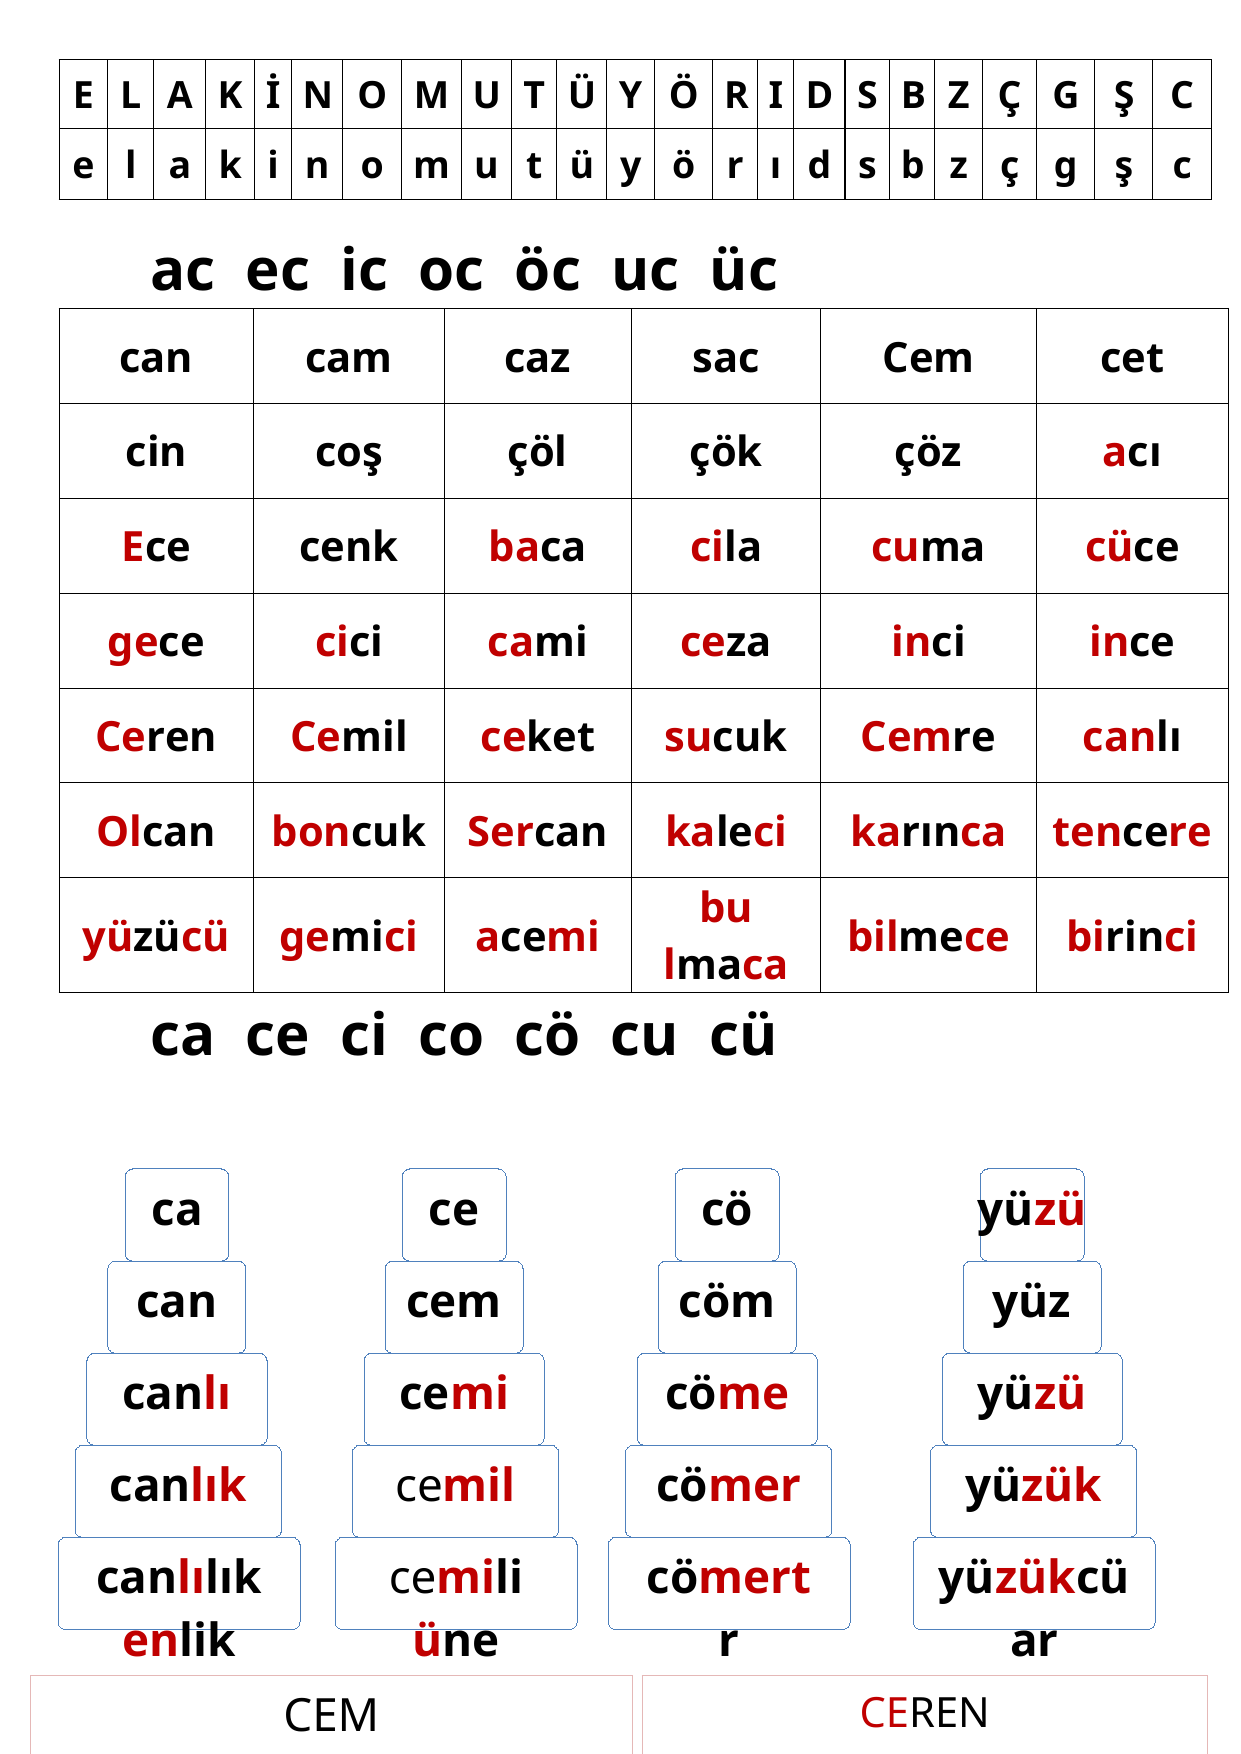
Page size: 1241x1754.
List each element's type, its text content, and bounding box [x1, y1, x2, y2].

table_cell ceza [632, 594, 820, 687]
table_cell z [935, 129, 982, 199]
table_cell gece [60, 594, 253, 687]
table_header Y [607, 60, 654, 128]
table_cell ç [983, 129, 1036, 199]
table_cell çöl [445, 404, 631, 498]
table_header cet [1037, 309, 1228, 403]
text ca ce ci co cö cu cü [59, 993, 1196, 1072]
table_cell inci [821, 594, 1036, 687]
table_cell tencere [1037, 783, 1228, 877]
table_cell o [343, 129, 401, 199]
table_cell sucuk [632, 689, 820, 782]
table_cell coş [254, 404, 444, 498]
table_cell bilmece [821, 878, 1036, 992]
table_header A [154, 60, 205, 128]
table_header E [60, 60, 107, 128]
table_header T [512, 60, 556, 128]
table_header S [846, 60, 889, 128]
table_cell ö [655, 129, 712, 199]
table_header D [794, 60, 844, 128]
table_cell cami [445, 594, 631, 687]
table_cell kaleci [632, 783, 820, 877]
table_cell m [402, 129, 461, 199]
table_cell boncuk [254, 783, 444, 877]
table_cell çöz [821, 404, 1036, 498]
table_cell r [713, 129, 757, 199]
table_cell u [462, 129, 511, 199]
table_header K [206, 60, 254, 128]
table_header I [758, 60, 793, 128]
table_cell a [154, 129, 205, 199]
table_cell ü [557, 129, 606, 199]
table_header M [402, 60, 461, 128]
table_cell gemici [254, 878, 444, 992]
table_header U [462, 60, 511, 128]
table_cell s [846, 129, 889, 199]
table_cell d [794, 129, 844, 199]
text ac ec ic oc öc uc üc [59, 228, 1196, 308]
table_cell karınca [821, 783, 1036, 877]
table_header sac [632, 309, 820, 403]
table_cell Cemil [254, 689, 444, 782]
table_header C [1153, 60, 1211, 128]
table_header İ [255, 60, 291, 128]
table_header Ü [557, 60, 606, 128]
table_cell cici [254, 594, 444, 687]
table_cell çök [632, 404, 820, 498]
table_cell birinci [1037, 878, 1228, 992]
table_cell Olcan [60, 783, 253, 877]
table_cell canlı [1037, 689, 1228, 782]
table_cell cüce [1037, 499, 1228, 592]
table_header Ç [983, 60, 1036, 128]
table_cell t [512, 129, 556, 199]
table_cell Cemre [821, 689, 1036, 782]
table_cell Ceren [60, 689, 253, 782]
table_cell e [60, 129, 107, 199]
table_cell b [890, 129, 934, 199]
table_header Ö [655, 60, 712, 128]
table_header R [713, 60, 757, 128]
table_cell ş [1095, 129, 1152, 199]
table_header Cem [821, 309, 1036, 403]
table_cell ı [758, 129, 793, 199]
table_cell cila [632, 499, 820, 592]
table_cell l [108, 129, 153, 199]
table_cell i [255, 129, 291, 199]
table_cell yüzücü [60, 878, 253, 992]
table_cell Sercan [445, 783, 631, 877]
table_cell ceket [445, 689, 631, 782]
table_cell cenk [254, 499, 444, 592]
table_header Ş [1095, 60, 1152, 128]
table_header cam [254, 309, 444, 403]
table_cell c [1153, 129, 1211, 199]
table_header O [343, 60, 401, 128]
table_header B [890, 60, 934, 128]
table_cell Ece [60, 499, 253, 592]
table_header can [60, 309, 253, 403]
table_header N [292, 60, 342, 128]
table_cell cuma [821, 499, 1036, 592]
table_cell baca [445, 499, 631, 592]
table_cell n [292, 129, 342, 199]
table_cell ince [1037, 594, 1228, 687]
table_cell k [206, 129, 254, 199]
table_cell bulmaca [632, 878, 820, 992]
table_header L [108, 60, 153, 128]
table_cell acemi [445, 878, 631, 992]
table_header G [1037, 60, 1094, 128]
table_header caz [445, 309, 631, 403]
table_cell acı [1037, 404, 1228, 498]
table_cell cin [60, 404, 253, 498]
table_cell y [607, 129, 654, 199]
table_header Z [935, 60, 982, 128]
table_cell g [1037, 129, 1094, 199]
